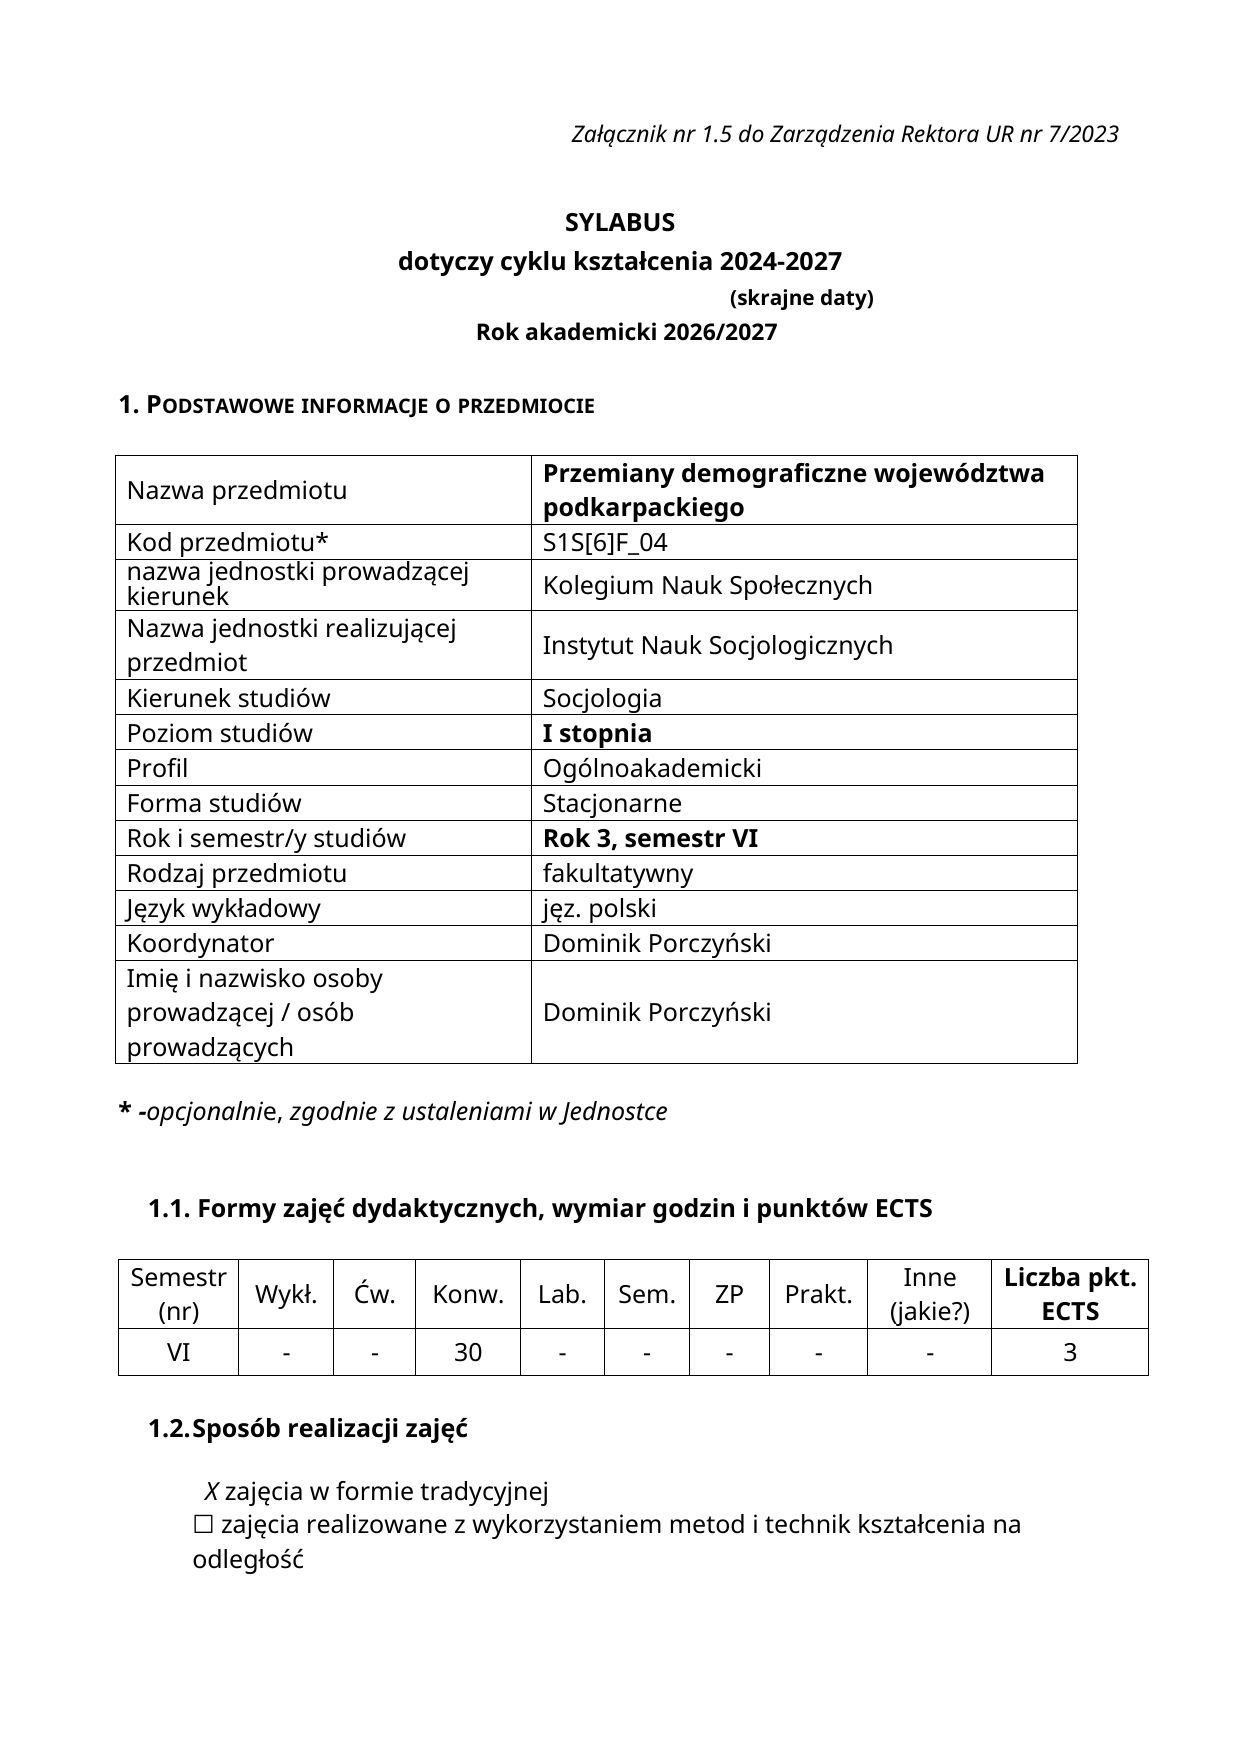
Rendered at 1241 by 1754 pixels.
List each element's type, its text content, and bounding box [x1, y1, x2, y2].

table_cell Rok 3, semestr VI [532, 821, 1077, 855]
table_cell - [605, 1329, 689, 1375]
table_cell Rodzaj przedmiotu [116, 856, 531, 890]
text (skrajne daty) [118, 283, 1122, 311]
table_cell Nazwa jednostki realizującej przedmiot [116, 611, 531, 679]
text 1.1. Formy zajęć dydaktycznych, wymiar godzin i punktów ECTS [148, 1191, 1122, 1225]
table_cell Dominik Porczyński [532, 926, 1077, 960]
table_cell 30 [416, 1329, 520, 1375]
table_cell Poziom studiów [116, 715, 531, 749]
text Rok akademicki 2026/2027 [118, 316, 1122, 347]
table_cell Stacjonarne [532, 786, 1077, 819]
table_header Przemiany demograficzne województwa podkarpackiego [532, 456, 1077, 524]
table_cell - [770, 1329, 867, 1375]
table_cell Kolegium Nauk Społecznych [532, 560, 1077, 610]
table_header Ćw. [334, 1260, 415, 1328]
table_cell I stopnia [532, 715, 1077, 749]
table_cell Instytut Nauk Socjologicznych [532, 611, 1077, 679]
table_cell nazwa jednostki prowadzącej kierunek [116, 560, 531, 610]
table_cell Profil [116, 750, 531, 784]
table_cell Koordynator [116, 926, 531, 960]
table_cell - [521, 1329, 604, 1375]
table_cell - [239, 1329, 333, 1375]
table_header Konw. [416, 1260, 520, 1328]
table_cell Język wykładowy [116, 891, 531, 925]
table_header Wykł. [239, 1260, 333, 1328]
text SYLABUS [118, 204, 1122, 238]
table_cell Socjologia [532, 680, 1077, 714]
table_cell VI [119, 1329, 238, 1375]
table_cell Kierunek studiów [116, 680, 531, 714]
table_header ZP [690, 1260, 769, 1328]
table_header Sem. [605, 1260, 689, 1328]
table_header Inne (jakie?) [868, 1260, 991, 1328]
table_cell Kod przedmiotu* [116, 525, 531, 559]
table_header Lab. [521, 1260, 604, 1328]
text ☐ zajęcia realizowane z wykorzystaniem metod i technik kształcenia na odległość [192, 1507, 1122, 1575]
text * -opcjonalnie, zgodnie z ustaleniami w Jednostce [118, 1093, 1122, 1127]
table_header Prakt. [770, 1260, 867, 1328]
table_cell Dominik Porczyński [532, 961, 1077, 1063]
table_cell Rok i semestr/y studiów [116, 821, 531, 855]
table_cell S1S[6]F_04 [532, 525, 1077, 559]
text 1. Podstawowe informacje o przedmiocie [118, 387, 1122, 421]
table_cell Ogólnoakademicki [532, 750, 1077, 784]
text X zajęcia w formie tradycyjnej [192, 1473, 1122, 1507]
table_header Semestr (nr) [119, 1260, 238, 1328]
table_cell Forma studiów [116, 786, 531, 819]
table_cell 3 [992, 1329, 1148, 1375]
text dotyczy cyklu kształcenia 2024-2027 [118, 243, 1122, 277]
table_header Nazwa przedmiotu [116, 456, 531, 524]
text 1.2. Sposób realizacji zajęć [148, 1410, 1122, 1444]
table_cell Imię i nazwisko osoby prowadzącej / osób prowadzących [116, 961, 531, 1063]
table_cell - [868, 1329, 991, 1375]
table_header Liczba pkt. ECTS [992, 1260, 1148, 1328]
text Załącznik nr 1.5 do Zarządzenia Rektora UR nr 7/2023 [118, 118, 1122, 149]
table_cell jęz. polski [532, 891, 1077, 925]
table_cell fakultatywny [532, 856, 1077, 890]
table_cell - [334, 1329, 415, 1375]
table_cell - [690, 1329, 769, 1375]
